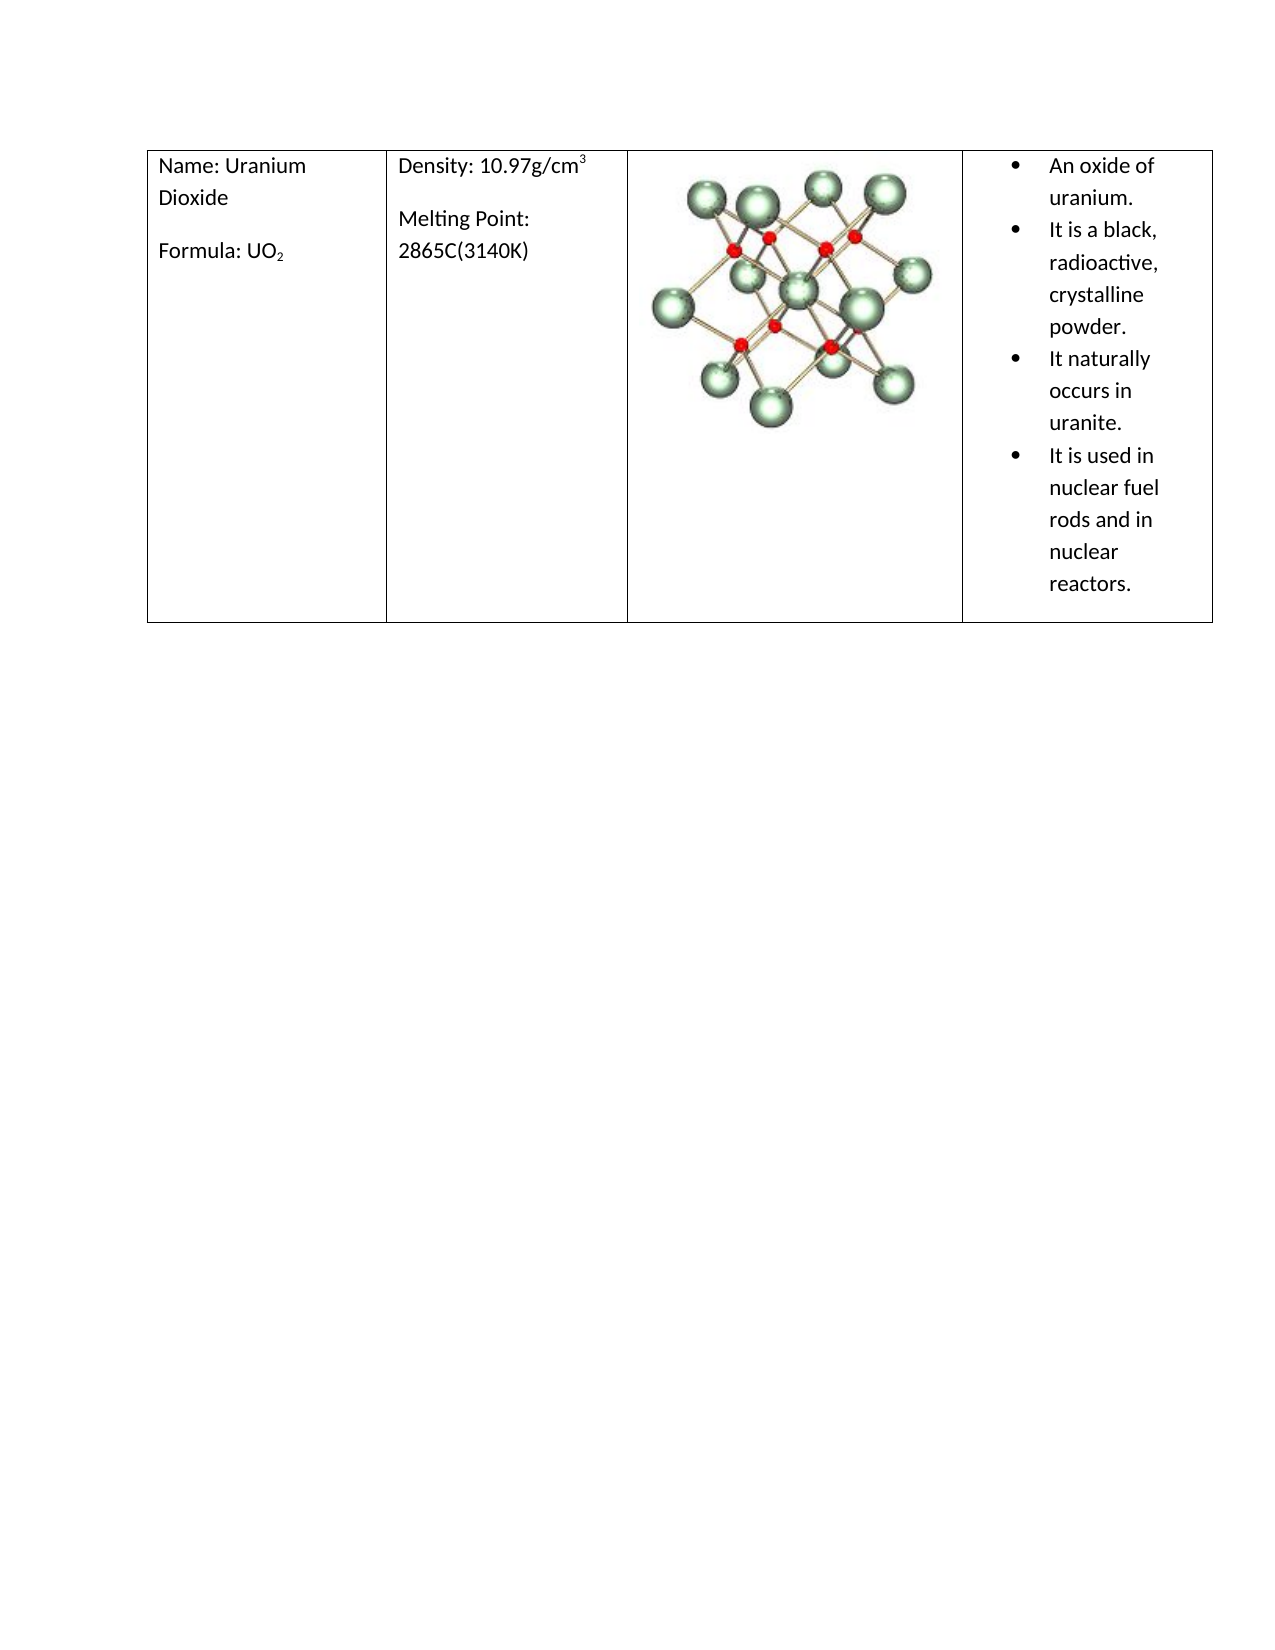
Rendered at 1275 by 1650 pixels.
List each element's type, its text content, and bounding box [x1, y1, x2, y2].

table_cell Name: Uranium Dioxide Formula: UO2 [148, 151, 386, 622]
table_cell An oxide of uranium. It is a black, radioactive, crystalline powder. It naturally occurs in uranite. It is used in nuclear fuel rods and in nuclear reactors. [963, 151, 1212, 622]
picture [639, 151, 952, 434]
table_cell [628, 151, 962, 622]
table_cell Density: 10.97g/cm3 Melting Point: 2865C(3140K) [387, 151, 627, 622]
